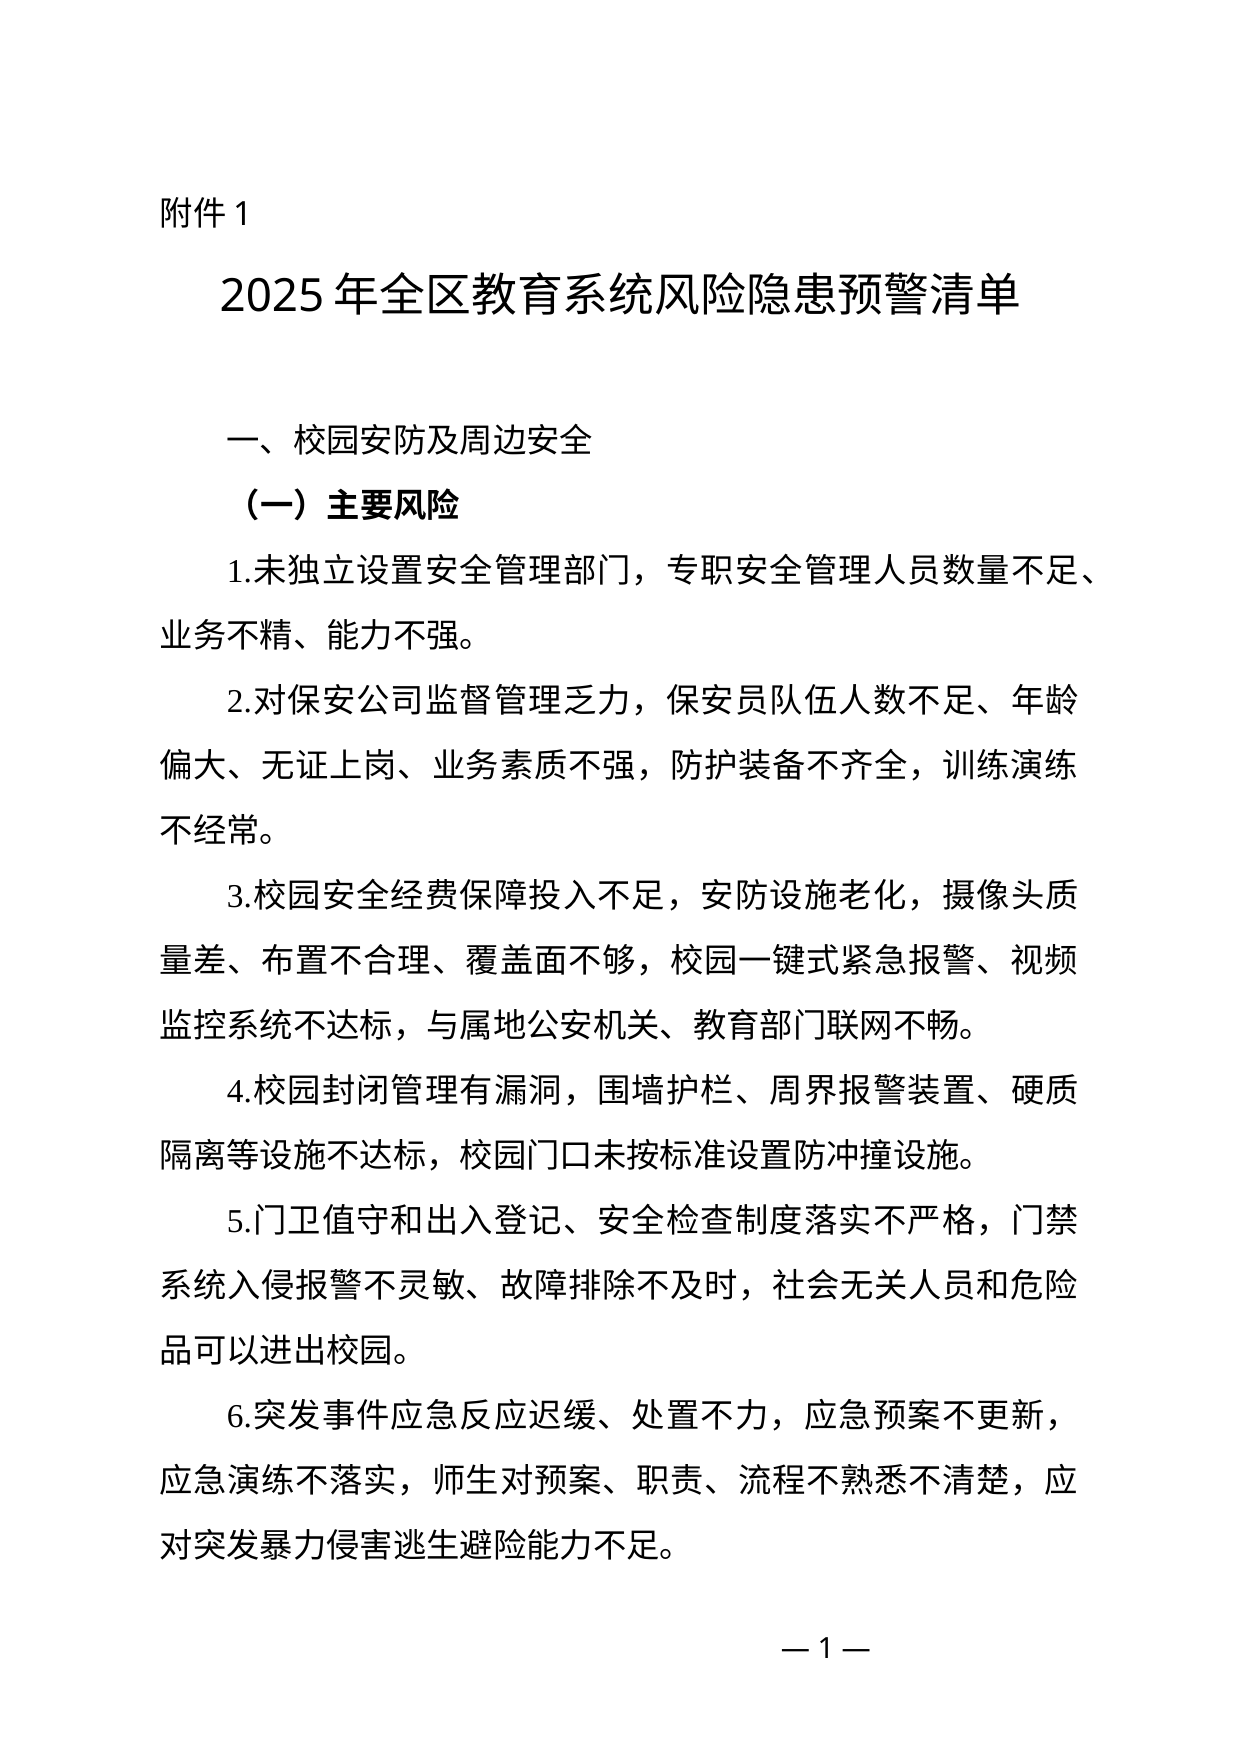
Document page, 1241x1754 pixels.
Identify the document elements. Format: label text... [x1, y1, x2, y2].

text 5.门卫值守和出入登记、安全检查制度落实不严格，门禁系统入侵报警不灵敏、故障排除不及时，社会无关人员和危险品可以进出校园。 [159, 1186, 1081, 1381]
text 2025年全区教育系统风险隐患预警清单 [159, 243, 1081, 341]
text 一、校园安防及周边安全 [159, 406, 1081, 471]
text 3.校园安全经费保障投入不足，安防设施老化，摄像头质量差、布置不合理、覆盖面不够，校园一键式紧急报警、视频监控系统不达标，与属地公安机关、教育部门联网不畅。 [159, 861, 1081, 1056]
text （一）主要风险 [159, 471, 1081, 536]
text 4.校园封闭管理有漏洞，围墙护栏、周界报警装置、硬质隔离等设施不达标，校园门口未按标准设置防冲撞设施。 [159, 1056, 1081, 1186]
text 1.未独立设置安全管理部门，专职安全管理人员数量不足、业务不精、能力不强。 [159, 536, 1081, 666]
text 2.对保安公司监督管理乏力，保安员队伍人数不足、年龄偏大、无证上岗、业务素质不强，防护装备不齐全，训练演练不经常。 [159, 666, 1081, 861]
text 附件1 [159, 178, 1081, 243]
text 6.突发事件应急反应迟缓、处置不力，应急预案不更新，应急演练不落实，师生对预案、职责、流程不熟悉不清楚，应对突发暴力侵害逃生避险能力不足。 [159, 1381, 1081, 1576]
